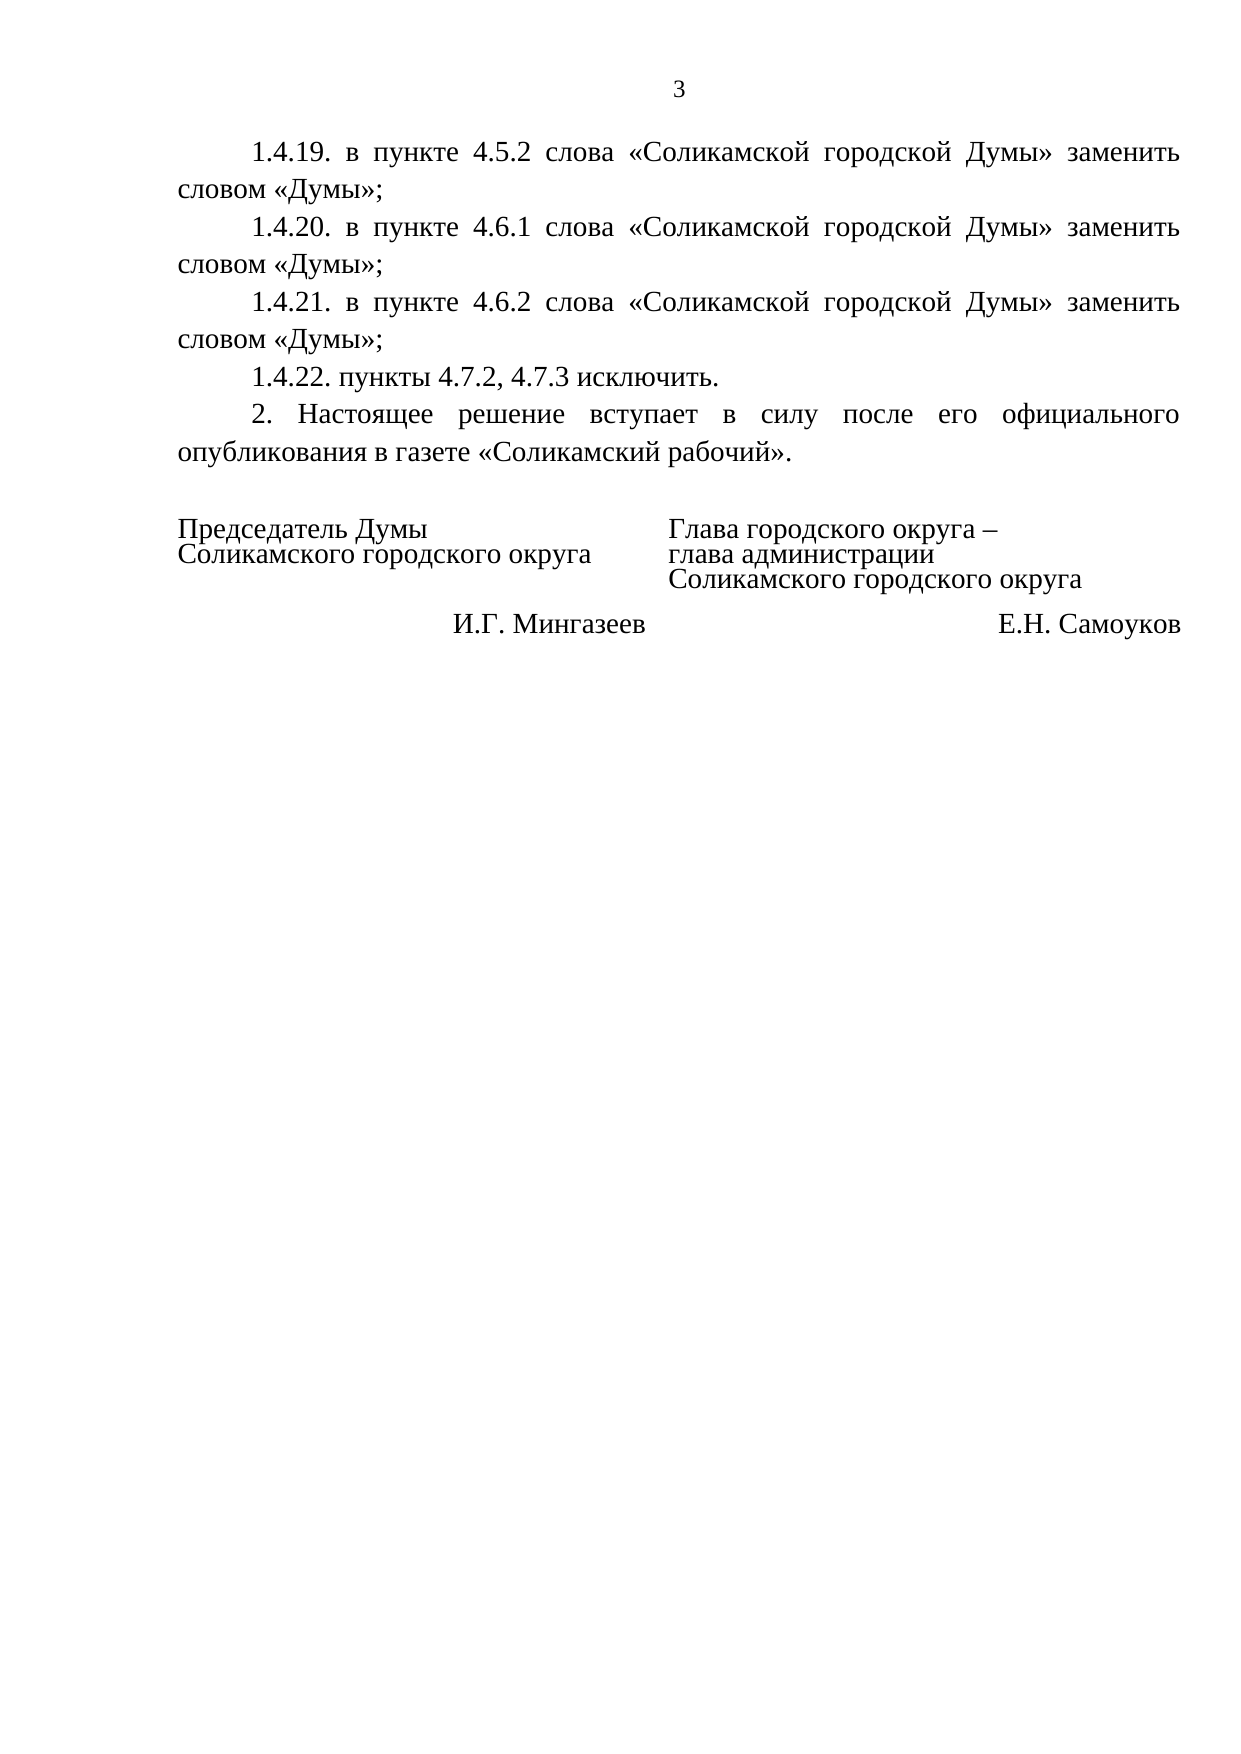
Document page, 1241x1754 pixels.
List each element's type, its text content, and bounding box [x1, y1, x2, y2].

text 1.4.22. пункты 4.7.2, 4.7.3 исключить. [177, 356, 1181, 394]
text 2. Настоящее решение вступает в силу после его официального опубликования в газете «Соликамский рабочий». [177, 394, 1181, 469]
text 1.4.19. в пункте 4.5.2 слова «Соликамской городской Думы» заменить словом «Думы»; [177, 131, 1181, 206]
table_header Председатель Думы Соликамского городского округа [166, 519, 657, 614]
table_header Глава городского округа – глава администрации Соликамского городского округа [657, 519, 1192, 614]
table_cell И.Г. Мингазеев [166, 614, 657, 639]
text 1.4.21. в пункте 4.6.2 слова «Соликамской городской Думы» заменить словом «Думы»; [177, 281, 1181, 356]
text 1.4.20. в пункте 4.6.1 слова «Соликамской городской Думы» заменить словом «Думы»; [177, 206, 1181, 281]
table_cell Е.Н. Самоуков [657, 614, 1192, 639]
